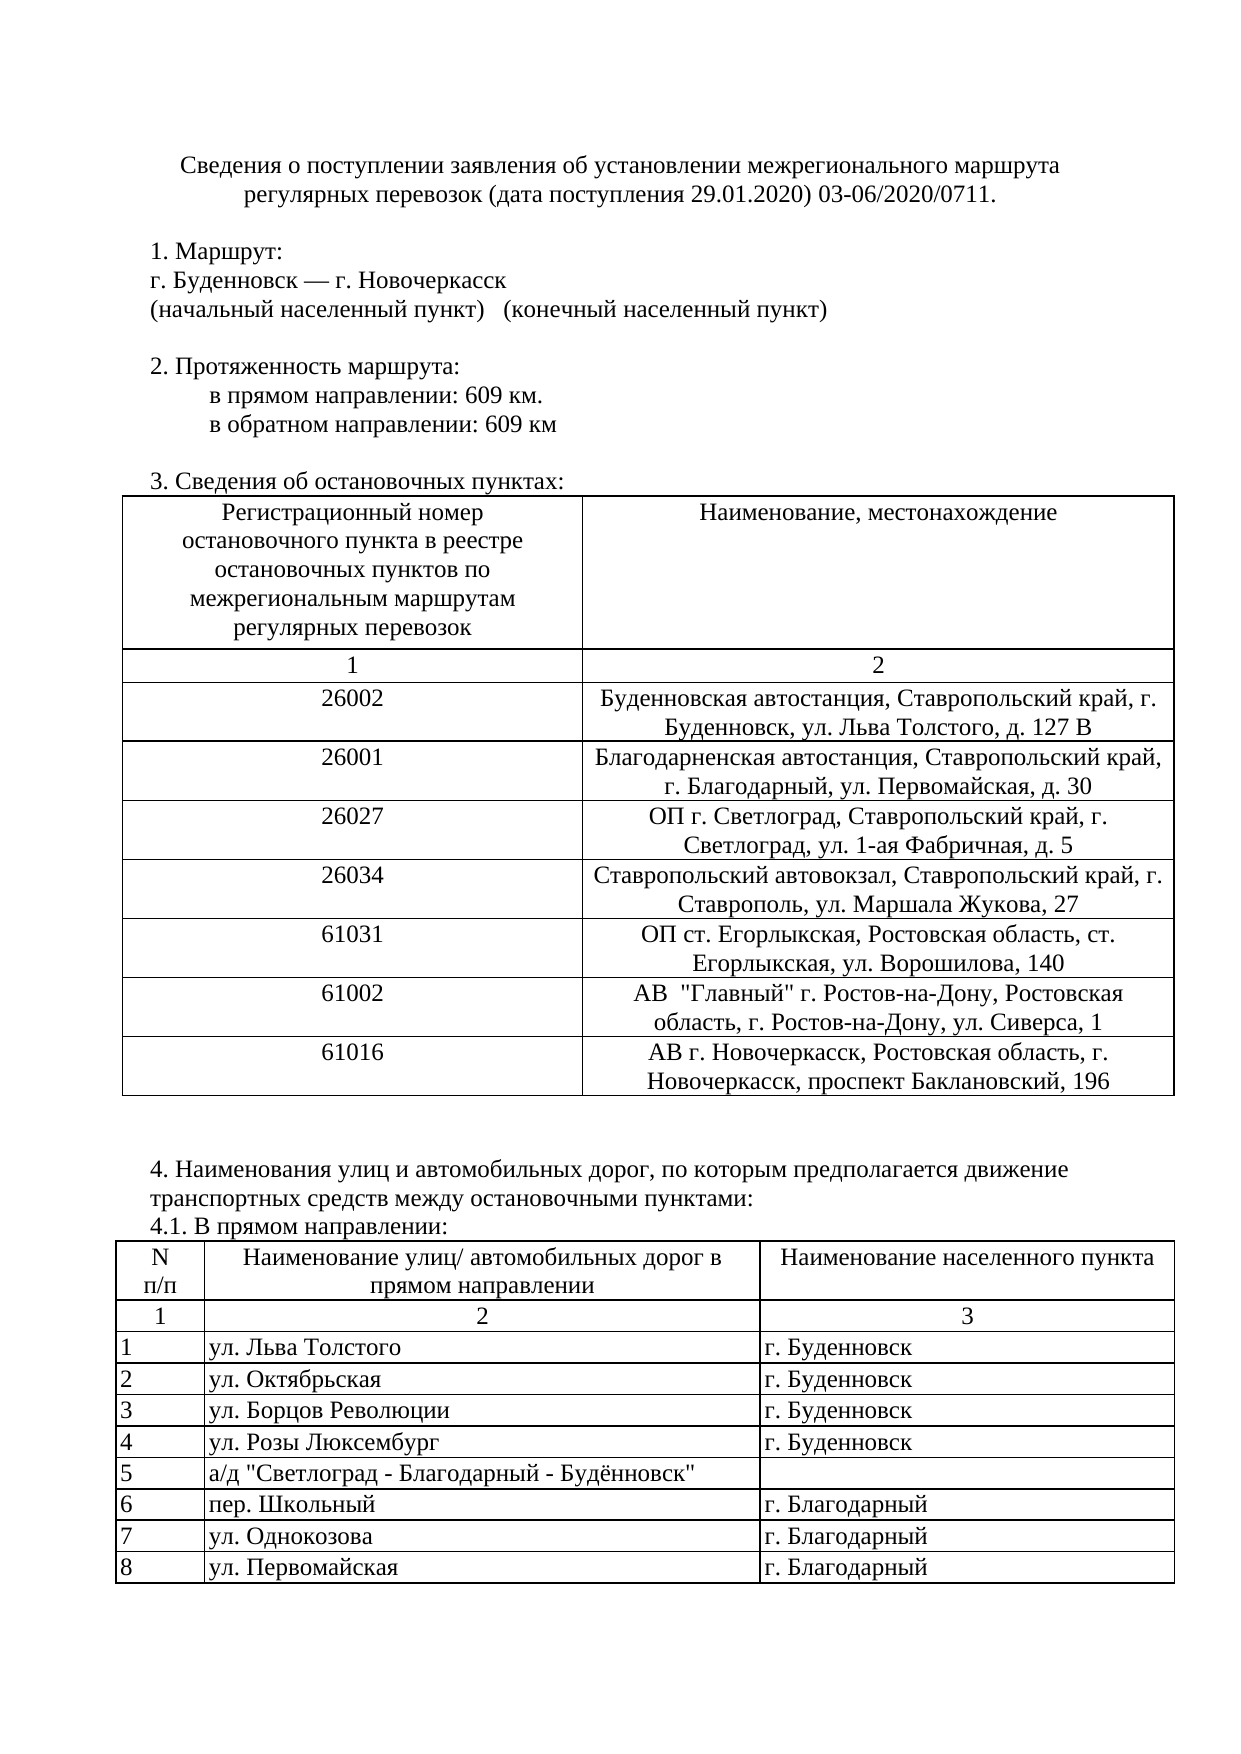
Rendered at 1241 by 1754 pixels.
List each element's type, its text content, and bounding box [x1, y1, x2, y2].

table_header Наименование, местонахождение [583, 497, 1173, 648]
table_cell ул. Октябрьская [205, 1364, 759, 1393]
table_cell ул. Розы Люксембург [205, 1427, 759, 1456]
table_cell 26001 [123, 742, 582, 799]
table_cell [761, 1458, 1174, 1488]
table_cell пер. Школьный [205, 1490, 759, 1519]
table_cell Ставропольский автовокзал, Ставропольский край, г. Ставрополь, ул. Маршала Жукова, 27 [583, 860, 1173, 918]
table_cell г. Буденновск [761, 1332, 1174, 1362]
table_cell 7 [117, 1521, 204, 1551]
table_header Наименование населенного пункта [761, 1242, 1174, 1299]
table_cell 26002 [123, 683, 582, 740]
table_cell Благодарненская автостанция, Ставропольский край, г. Благодарный, ул. Первомайская, д. 30 [583, 742, 1173, 799]
table_cell 4 [117, 1427, 204, 1456]
text в обратном направлении: 609 км [150, 409, 1090, 437]
table_cell 61016 [123, 1037, 582, 1095]
table_cell ОП г. Светлоград, Ставропольский край, г. Светлоград, ул. 1-ая Фабричная, д. 5 [583, 801, 1173, 858]
table_cell ул. Первомайская [205, 1552, 759, 1582]
table_cell ул. Однокозова [205, 1521, 759, 1551]
table_cell 1 [117, 1332, 204, 1362]
table_cell 2 [117, 1364, 204, 1393]
table_cell 3 [761, 1301, 1174, 1331]
table_cell г. Благодарный [761, 1521, 1174, 1551]
table_cell 1 [123, 650, 582, 681]
table_cell ул. Борцов Революции [205, 1395, 759, 1425]
table_cell г. Благодарный [761, 1490, 1174, 1519]
text 4.1. В прямом направлении: [150, 1211, 1090, 1240]
table_cell АВ "Главный" г. Ростов-на-Дону, Ростовская область, г. Ростов-на-Дону, ул. Сиверса, 1 [583, 978, 1173, 1036]
table_cell Буденновская автостанция, Ставропольский край, г. Буденновск, ул. Льва Толстого, д. 127 В [583, 683, 1173, 740]
table_cell 26034 [123, 860, 582, 918]
text 1. Маршрут: [150, 236, 1090, 265]
text г. Буденновск — г. Новочеркасск [150, 265, 1090, 294]
table_cell 3 [117, 1395, 204, 1425]
table_cell г. Благодарный [761, 1552, 1174, 1582]
table_cell 1 [117, 1301, 204, 1331]
table_cell 5 [117, 1458, 204, 1488]
text в прямом направлении: 609 км. [150, 380, 1090, 409]
table_cell а/д "Светлоград - Благодарный - Будённовск" [205, 1458, 759, 1488]
table_cell ОП ст. Егорлыкская, Ростовская область, ст. Егорлыкская, ул. Ворошилова, 140 [583, 919, 1173, 977]
table_cell 61002 [123, 978, 582, 1036]
text 4. Наименования улиц и автомобильных дорог, по которым предполагается движение транспортных средств между остановочными пунктами: [150, 1154, 1090, 1211]
table_cell ул. Льва Толстого [205, 1332, 759, 1362]
text (начальный населенный пункт) (конечный населенный пункт) [150, 294, 1090, 322]
text 3. Сведения об остановочных пунктах: [150, 466, 1090, 495]
table_cell г. Буденновск [761, 1364, 1174, 1393]
table_cell 8 [117, 1552, 204, 1582]
table_cell г. Буденновск [761, 1427, 1174, 1456]
table_cell 61031 [123, 919, 582, 977]
table_cell 26027 [123, 801, 582, 858]
text 2. Протяженность маршрута: [150, 351, 1090, 380]
table_cell 6 [117, 1490, 204, 1519]
table_header Наименование улиц/ автомобильных дорог в прямом направлении [205, 1242, 759, 1299]
table_header Регистрационный номер остановочного пункта в реестре остановочных пунктов по межрегиональным маршрутам регулярных перевозок [123, 497, 582, 648]
text Сведения о поступлении заявления об установлении межрегионального маршрута регулярных перевозок (дата поступления 29.01.2020) 03-06/2020/0711. [150, 150, 1090, 207]
table_cell 2 [205, 1301, 759, 1331]
table_header N п/п [117, 1242, 204, 1299]
table_cell г. Буденновск [761, 1395, 1174, 1425]
table_cell 2 [583, 650, 1173, 681]
table_cell АВ г. Новочеркасск, Ростовская область, г. Новочеркасск, проспект Баклановский, 196 [583, 1037, 1173, 1095]
